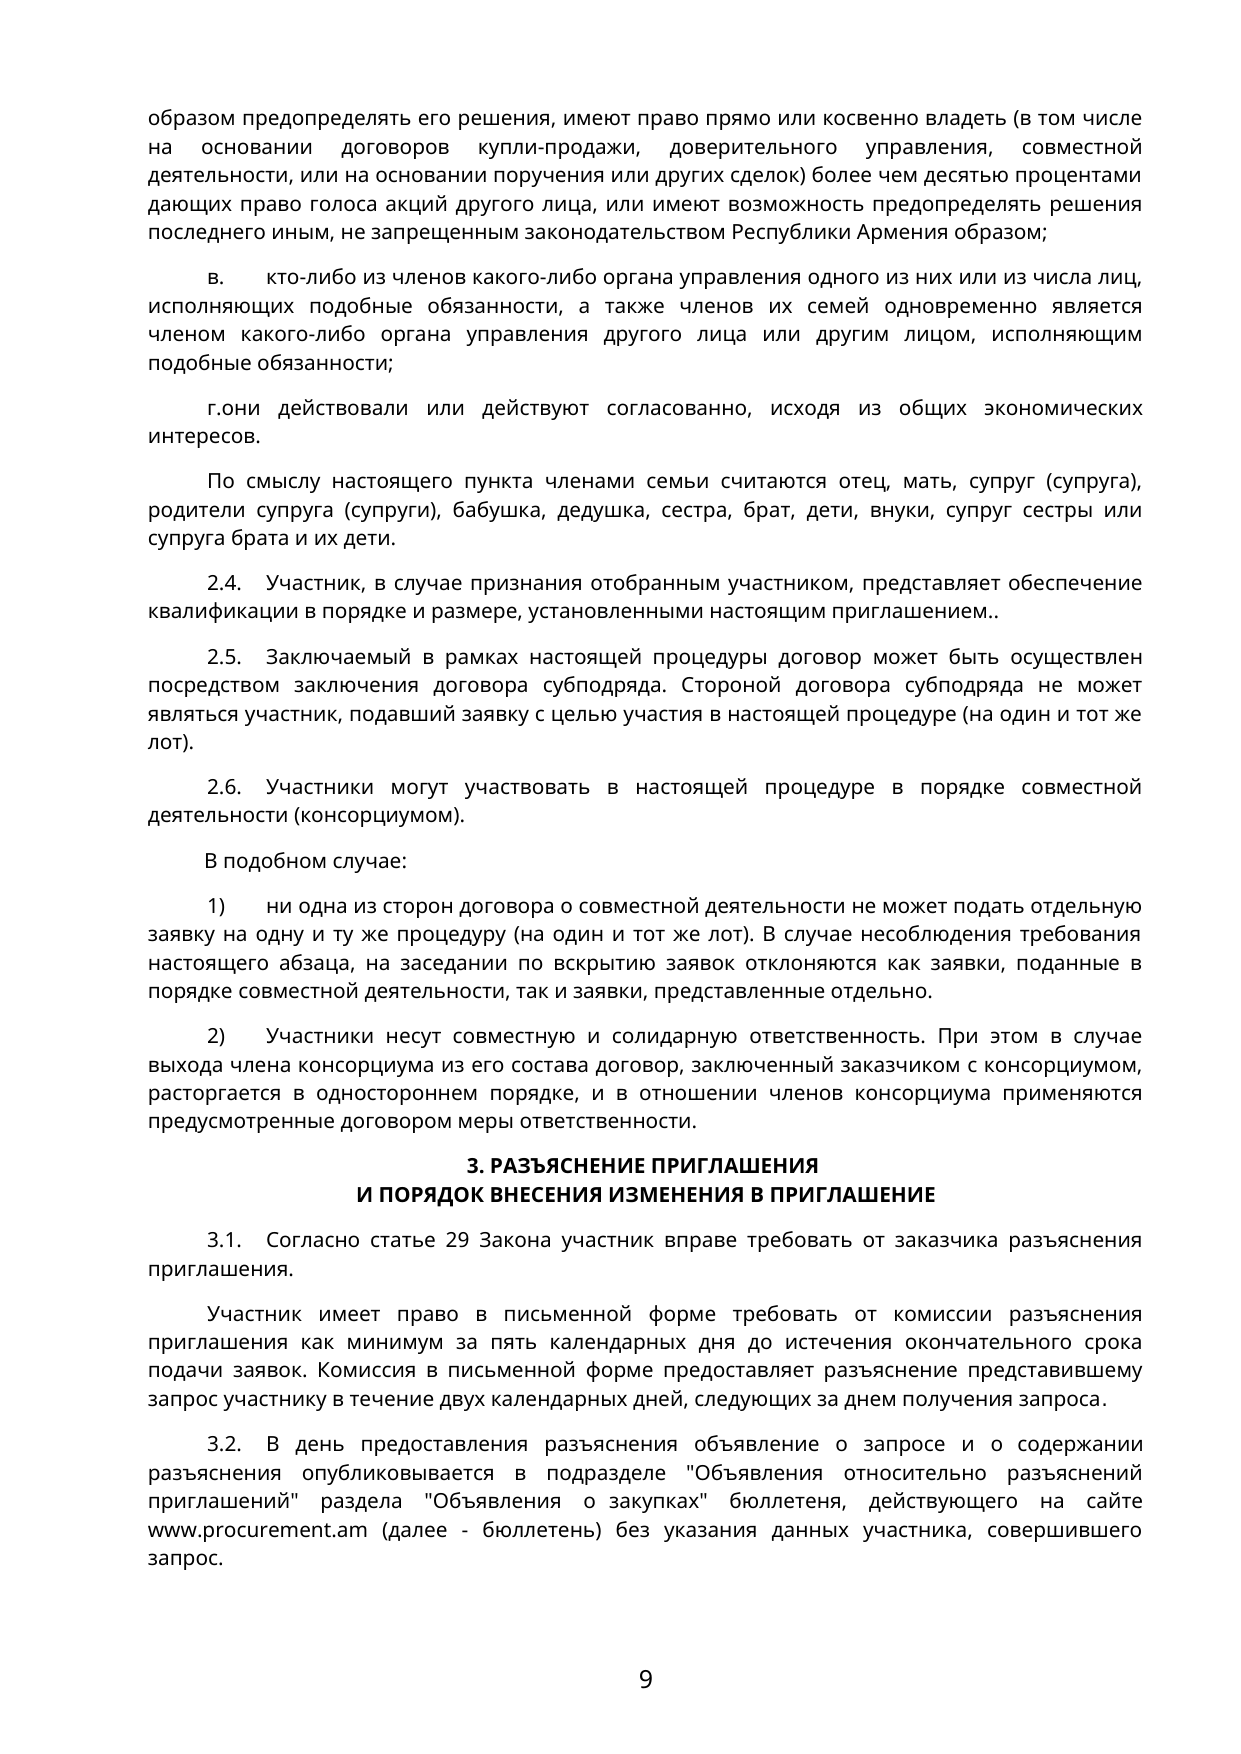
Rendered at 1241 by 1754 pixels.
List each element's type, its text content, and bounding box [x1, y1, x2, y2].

text 2) Участники несут совместную и солидарную ответственность. При этом в случае выхода члена консорциума из его состава договор, заключенный заказчиком с консорциумом, расторгается в одностороннем порядке, и в отношении членов консорциума применяются предусмотренные договором меры ответственности. [148, 1021, 1144, 1135]
text 2.5. Заключаемый в рамках настоящей процедуры договор может быть осуществлен посредством заключения договора субподряда. Стороной договора субподряда не может являться участник, подавший заявку с целью участия в настоящей процедуре (на один и тот же лот). [148, 642, 1144, 756]
text 2.4. Участник, в случае признания отобранным участником, представляет обеспечение квалификации в порядке и размере, установленными настоящим приглашением.. [148, 568, 1144, 625]
text 2.6. Участники могут участвовать в настоящей процедуре в порядке совместной деятельности (консорциумом). [148, 772, 1144, 829]
text 3.2. В день предоставления разъяснения объявление о запросе и о содержании разъяснения опубликовывается в подразделе "Объявления относительно разъяснений приглашений" раздела "Объявления о закупках" бюллетеня, действующего на сайте www.procurement.am (далее - бюллетень) без указания данных участника, совершившего запрос. [148, 1429, 1144, 1572]
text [148, 103, 1144, 246]
text Участник имеет право в письменной форме требовать от комиссии разъяснения приглашения как минимум за пять календарных дня до истечения окончательного срока подачи заявок. Комиссия в письменной форме предоставляет разъяснение представившему запрос участнику в течение двух календарных дней, следующих за днем получения запроса. [148, 1299, 1144, 1412]
text в. кто-либо из членов какого-либо органа управления одного из них или из числа лиц, исполняющих подобные обязанности, а также членов их семей одновременно является членом какого-либо органа управления другого лица или другим лицом, исполняющим подобные обязанности; [148, 262, 1144, 376]
text 1) ни одна из сторон договора о совместной деятельности не может подать отдельную заявку на одну и ту же процедуру (на один и тот же лот). В случае несоблюдения требования настоящего абзаца, на заседании по вскрытию заявок отклоняются как заявки, поданные в порядке совместной деятельности, так и заявки, представленные отдельно. [148, 891, 1144, 1004]
text По смыслу настоящего пункта членами семьи считаются отец, мать, супруг (супруга), родители супруга (супруги), бабушка, дедушка, сестра, брат, дети, внуки, супруг сестры или супруга брата и их дети. [148, 466, 1144, 552]
text 3.1. Согласно статье 29 Закона участник вправе требовать от заказчика разъяснения приглашения. [148, 1225, 1144, 1282]
text 3. РАЗЪЯСНЕНИЕ ПРИГЛАШЕНИЯ И ПОРЯДОК ВНЕСЕНИЯ ИЗМЕНЕНИЯ В ПРИГЛАШЕНИЕ [148, 1152, 1144, 1208]
text В подобном случае: [148, 846, 1144, 874]
text г.они действовали или действуют согласованно, исходя из общих экономических интересов. [148, 393, 1144, 449]
